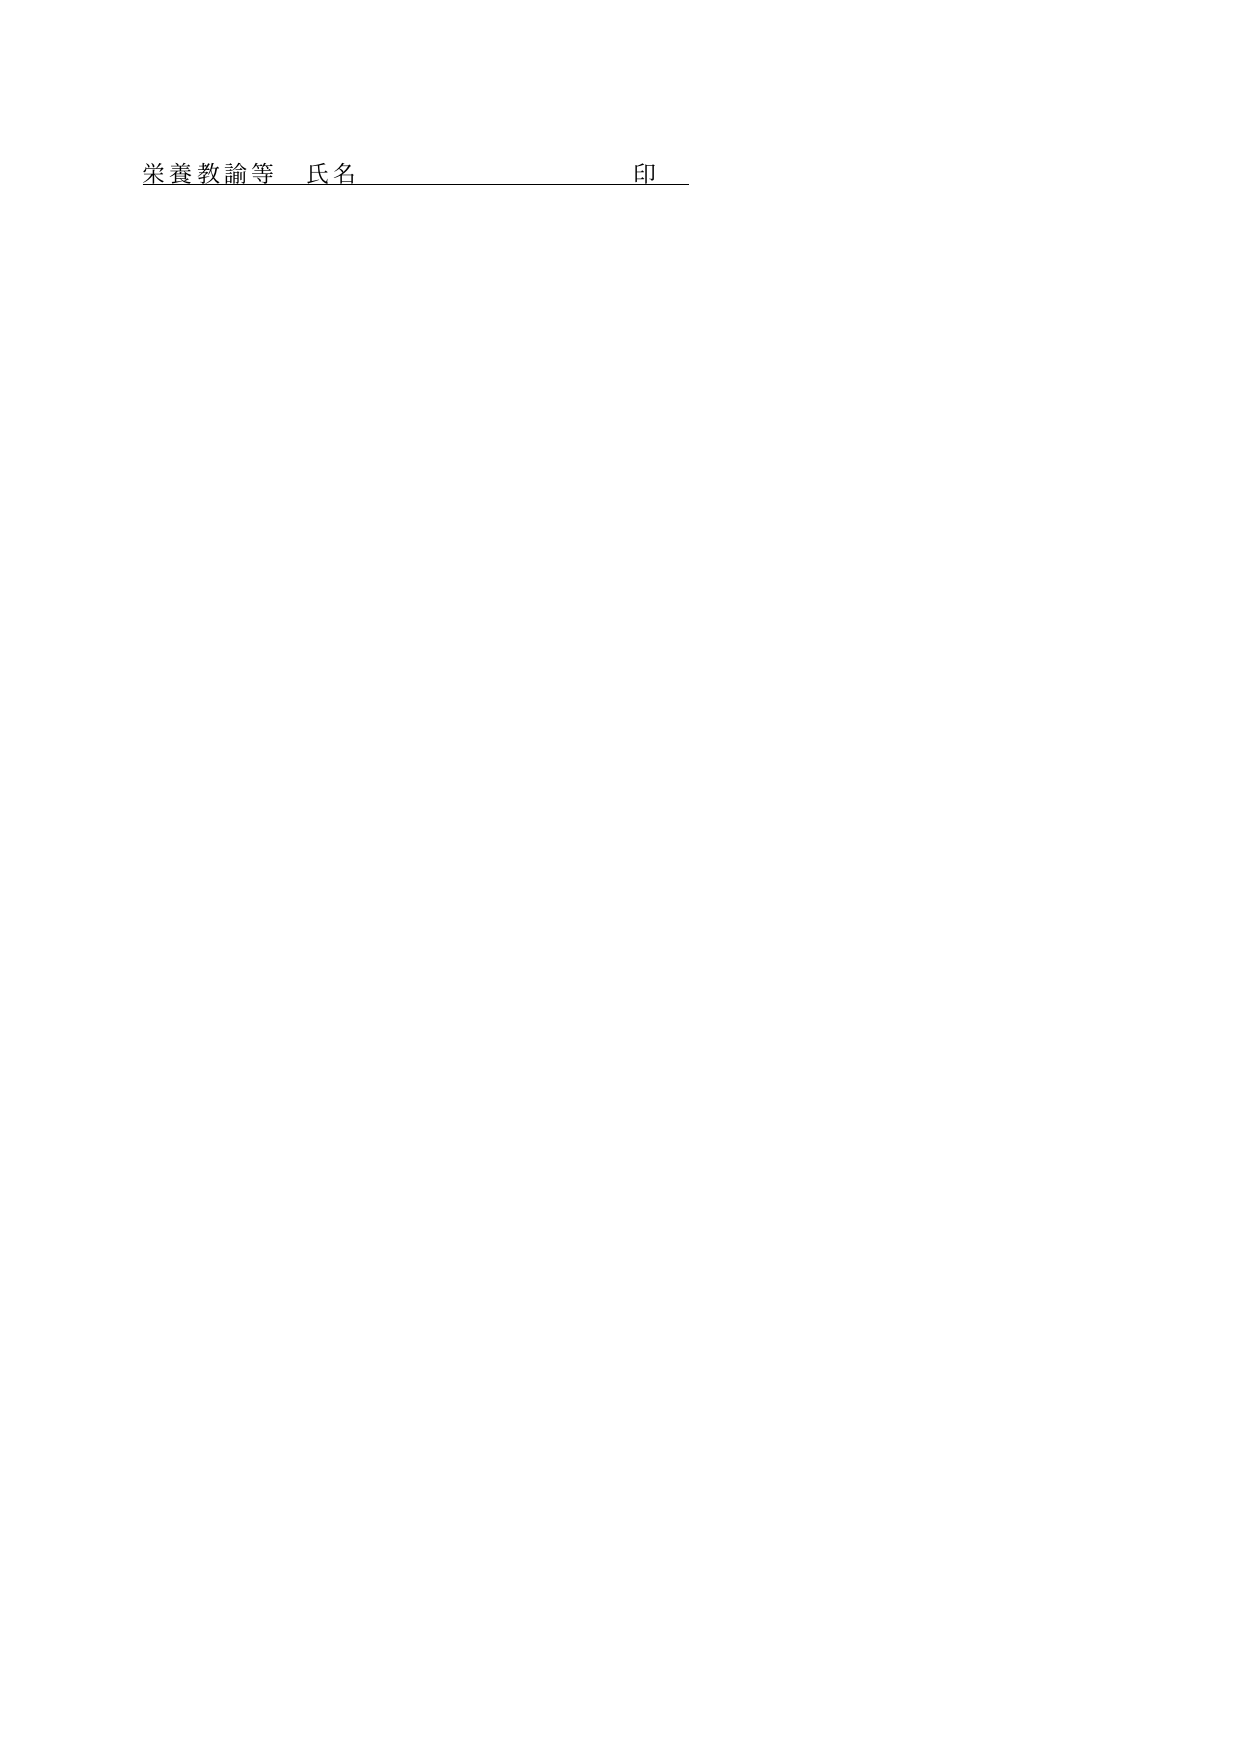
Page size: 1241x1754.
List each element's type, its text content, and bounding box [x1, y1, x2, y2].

text 栄養教諭等 氏名 印 [142, 151, 1098, 193]
